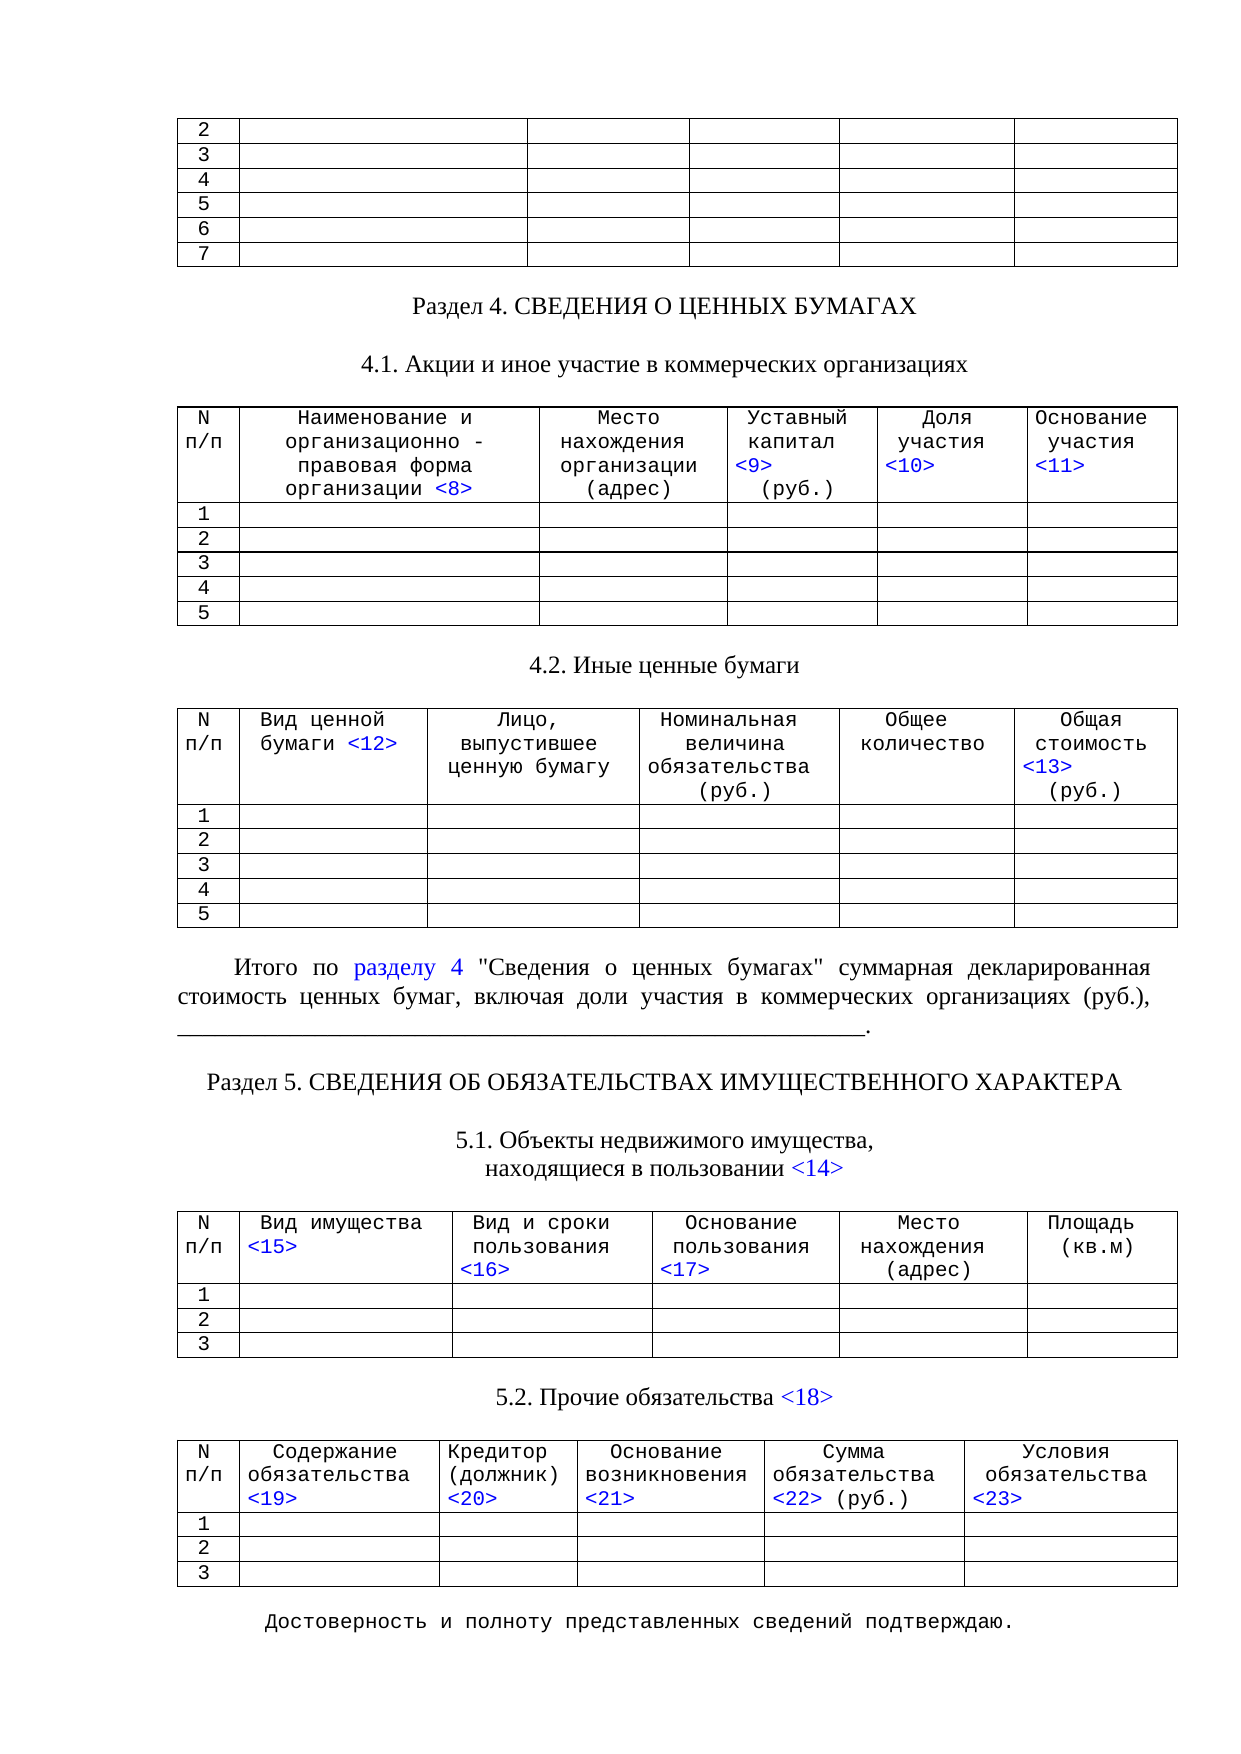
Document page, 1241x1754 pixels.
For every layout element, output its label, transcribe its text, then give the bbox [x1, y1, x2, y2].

table_cell [840, 1333, 1027, 1357]
table_cell [1028, 553, 1177, 576]
table_cell [765, 1562, 964, 1586]
table_cell [965, 1562, 1177, 1586]
table_header Сумма обязательства <22> (руб.) [765, 1441, 964, 1512]
table_header Вид ценной бумаги <12> [240, 709, 427, 804]
table_cell [240, 503, 539, 527]
table_cell [428, 805, 639, 828]
table_header Место нахождения (адрес) [840, 1212, 1027, 1283]
text 5.2. Прочие обязательства <18> [177, 1382, 1152, 1411]
table_cell 2 [178, 528, 239, 551]
table_cell [453, 1284, 652, 1308]
table_cell [878, 553, 1027, 576]
table_cell [240, 1309, 452, 1332]
table_cell [240, 169, 527, 192]
table_cell 4 [178, 879, 239, 902]
table_cell [428, 854, 639, 878]
table_cell [540, 503, 727, 527]
table_cell [1015, 243, 1177, 266]
text находящиеся в пользовании <14> [177, 1153, 1152, 1182]
table_cell [653, 1333, 839, 1357]
table_cell [428, 879, 639, 902]
table_cell 4 [178, 169, 239, 192]
table_cell [240, 1537, 439, 1561]
table_header Содержание обязательства <19> [240, 1441, 439, 1512]
table_cell [840, 805, 1014, 828]
table_cell [428, 904, 639, 927]
table_cell [653, 1309, 839, 1332]
table_cell [965, 1537, 1177, 1561]
table_cell [240, 879, 427, 902]
table_cell [690, 119, 839, 143]
text Раздел 4. СВЕДЕНИЯ О ЦЕННЫХ БУМАГАХ [177, 291, 1152, 320]
text Достоверность и полноту представленных сведений подтверждаю. [177, 1611, 1152, 1634]
table_cell [1015, 218, 1177, 242]
table_header Площадь (кв.м) [1028, 1212, 1177, 1283]
table_header Наименование и организационно - правовая форма организации <8> [240, 408, 539, 502]
table_cell [728, 577, 877, 601]
table_cell [528, 119, 689, 143]
table_cell [878, 577, 1027, 601]
table_cell [765, 1513, 964, 1536]
table_header Доля участия <10> [878, 408, 1027, 502]
text Итого по разделу 4 "Сведения о ценных бумагах" суммарная декларированная стоимость ценных бумаг, включая доли участия в коммерческих организациях (руб.), _______________________________________________________. [177, 952, 1152, 1038]
table_cell [240, 904, 427, 927]
table_cell [728, 503, 877, 527]
table_cell 3 [178, 144, 239, 167]
table_cell [540, 602, 727, 625]
table_cell [1015, 169, 1177, 192]
table_cell [840, 854, 1014, 878]
table_cell 2 [178, 119, 239, 143]
table_header N п/п [178, 709, 239, 804]
table_cell [240, 1562, 439, 1586]
table_cell [840, 879, 1014, 902]
text 4.1. Акции и иное участие в коммерческих организациях [177, 349, 1152, 378]
table_header Основание пользования <17> [653, 1212, 839, 1283]
table_cell 3 [178, 854, 239, 878]
table_cell [240, 1284, 452, 1308]
table_cell [640, 805, 839, 828]
table_cell [240, 805, 427, 828]
table_cell [1028, 528, 1177, 551]
table_cell [690, 243, 839, 266]
table_cell [840, 144, 1014, 167]
table_cell [840, 243, 1014, 266]
table_cell [240, 602, 539, 625]
table_cell [1028, 1284, 1177, 1308]
table_cell [728, 553, 877, 576]
table_header Вид имущества <15> [240, 1212, 452, 1283]
table_header Вид и сроки пользования <16> [453, 1212, 652, 1283]
table_cell [540, 528, 727, 551]
table_header Место нахождения организации (адрес) [540, 408, 727, 502]
table_cell [878, 503, 1027, 527]
table_cell [453, 1309, 652, 1332]
table_header Основание участия <11> [1028, 408, 1177, 502]
table_cell [240, 1513, 439, 1536]
table_cell [640, 904, 839, 927]
table_header Общая стоимость <13> (руб.) [1015, 709, 1177, 804]
table_cell [840, 169, 1014, 192]
table_cell [528, 144, 689, 167]
table_cell [1028, 1309, 1177, 1332]
table_cell [1015, 144, 1177, 167]
table_cell 2 [178, 829, 239, 853]
table_cell [840, 193, 1014, 217]
table_cell [240, 119, 527, 143]
table_cell [528, 243, 689, 266]
table_cell [240, 829, 427, 853]
table_cell [240, 144, 527, 167]
table_cell [440, 1513, 577, 1536]
table_cell [578, 1513, 764, 1536]
table_cell [1028, 1333, 1177, 1357]
table_cell [690, 193, 839, 217]
table_cell 5 [178, 193, 239, 217]
table_cell [1015, 829, 1177, 853]
table_cell [1015, 119, 1177, 143]
table_cell [453, 1333, 652, 1357]
table_cell [1015, 193, 1177, 217]
table_cell [840, 218, 1014, 242]
table_cell 5 [178, 602, 239, 625]
table_cell 1 [178, 1513, 239, 1536]
table_cell 3 [178, 1562, 239, 1586]
table_cell [528, 169, 689, 192]
table_cell [540, 577, 727, 601]
table_header Общее количество [840, 709, 1014, 804]
table_cell [1028, 503, 1177, 527]
table_header N п/п [178, 1212, 239, 1283]
table_cell [653, 1284, 839, 1308]
table_cell 1 [178, 1284, 239, 1308]
table_header Уставный капитал <9> (руб.) [728, 408, 877, 502]
table_cell [728, 528, 877, 551]
table_cell [840, 1284, 1027, 1308]
text Раздел 5. СВЕДЕНИЯ ОБ ОБЯЗАТЕЛЬСТВАХ ИМУЩЕСТВЕННОГО ХАРАКТЕРА [177, 1067, 1152, 1096]
table_cell [1015, 854, 1177, 878]
table_header Кредитор (должник) <20> [440, 1441, 577, 1512]
table_cell [578, 1562, 764, 1586]
table_cell [690, 218, 839, 242]
table_header N п/п [178, 1441, 239, 1512]
table_cell 5 [178, 904, 239, 927]
table_cell [640, 854, 839, 878]
table_cell 1 [178, 503, 239, 527]
table_cell [640, 879, 839, 902]
table_header Основание возникновения <21> [578, 1441, 764, 1512]
table_cell [240, 528, 539, 551]
table_cell [878, 602, 1027, 625]
table_header Лицо, выпустившее ценную бумагу [428, 709, 639, 804]
table_cell 7 [178, 243, 239, 266]
table_cell 3 [178, 1333, 239, 1357]
table_cell [878, 528, 1027, 551]
table_cell [1028, 577, 1177, 601]
table_cell [1015, 879, 1177, 902]
table_header Условия обязательства <23> [965, 1441, 1177, 1512]
table_cell [240, 1333, 452, 1357]
table_cell [428, 829, 639, 853]
table_cell [240, 553, 539, 576]
table_cell [728, 602, 877, 625]
table_cell [440, 1537, 577, 1561]
table_header N п/п [178, 408, 239, 502]
table_cell 1 [178, 805, 239, 828]
table_cell [440, 1562, 577, 1586]
table_cell [240, 854, 427, 878]
table_cell [528, 193, 689, 217]
table_cell 2 [178, 1309, 239, 1332]
table_cell [1028, 602, 1177, 625]
table_cell 4 [178, 577, 239, 601]
table_cell [965, 1513, 1177, 1536]
table_cell [240, 243, 527, 266]
text 4.2. Иные ценные бумаги [177, 651, 1152, 679]
table_cell 2 [178, 1537, 239, 1561]
table_cell [690, 144, 839, 167]
table_header Номинальная величина обязательства (руб.) [640, 709, 839, 804]
table_cell 3 [178, 553, 239, 576]
table_cell [1015, 904, 1177, 927]
table_cell 6 [178, 218, 239, 242]
table_cell [765, 1537, 964, 1561]
table_cell [1015, 805, 1177, 828]
table_cell [578, 1537, 764, 1561]
table_cell [528, 218, 689, 242]
table_cell [840, 119, 1014, 143]
table_cell [840, 829, 1014, 853]
table_cell [690, 169, 839, 192]
table_cell [240, 577, 539, 601]
table_cell [840, 1309, 1027, 1332]
text 5.1. Объекты недвижимого имущества, [177, 1125, 1152, 1153]
table_cell [540, 553, 727, 576]
table_cell [640, 829, 839, 853]
table_cell [240, 193, 527, 217]
table_cell [240, 218, 527, 242]
table_cell [840, 904, 1014, 927]
